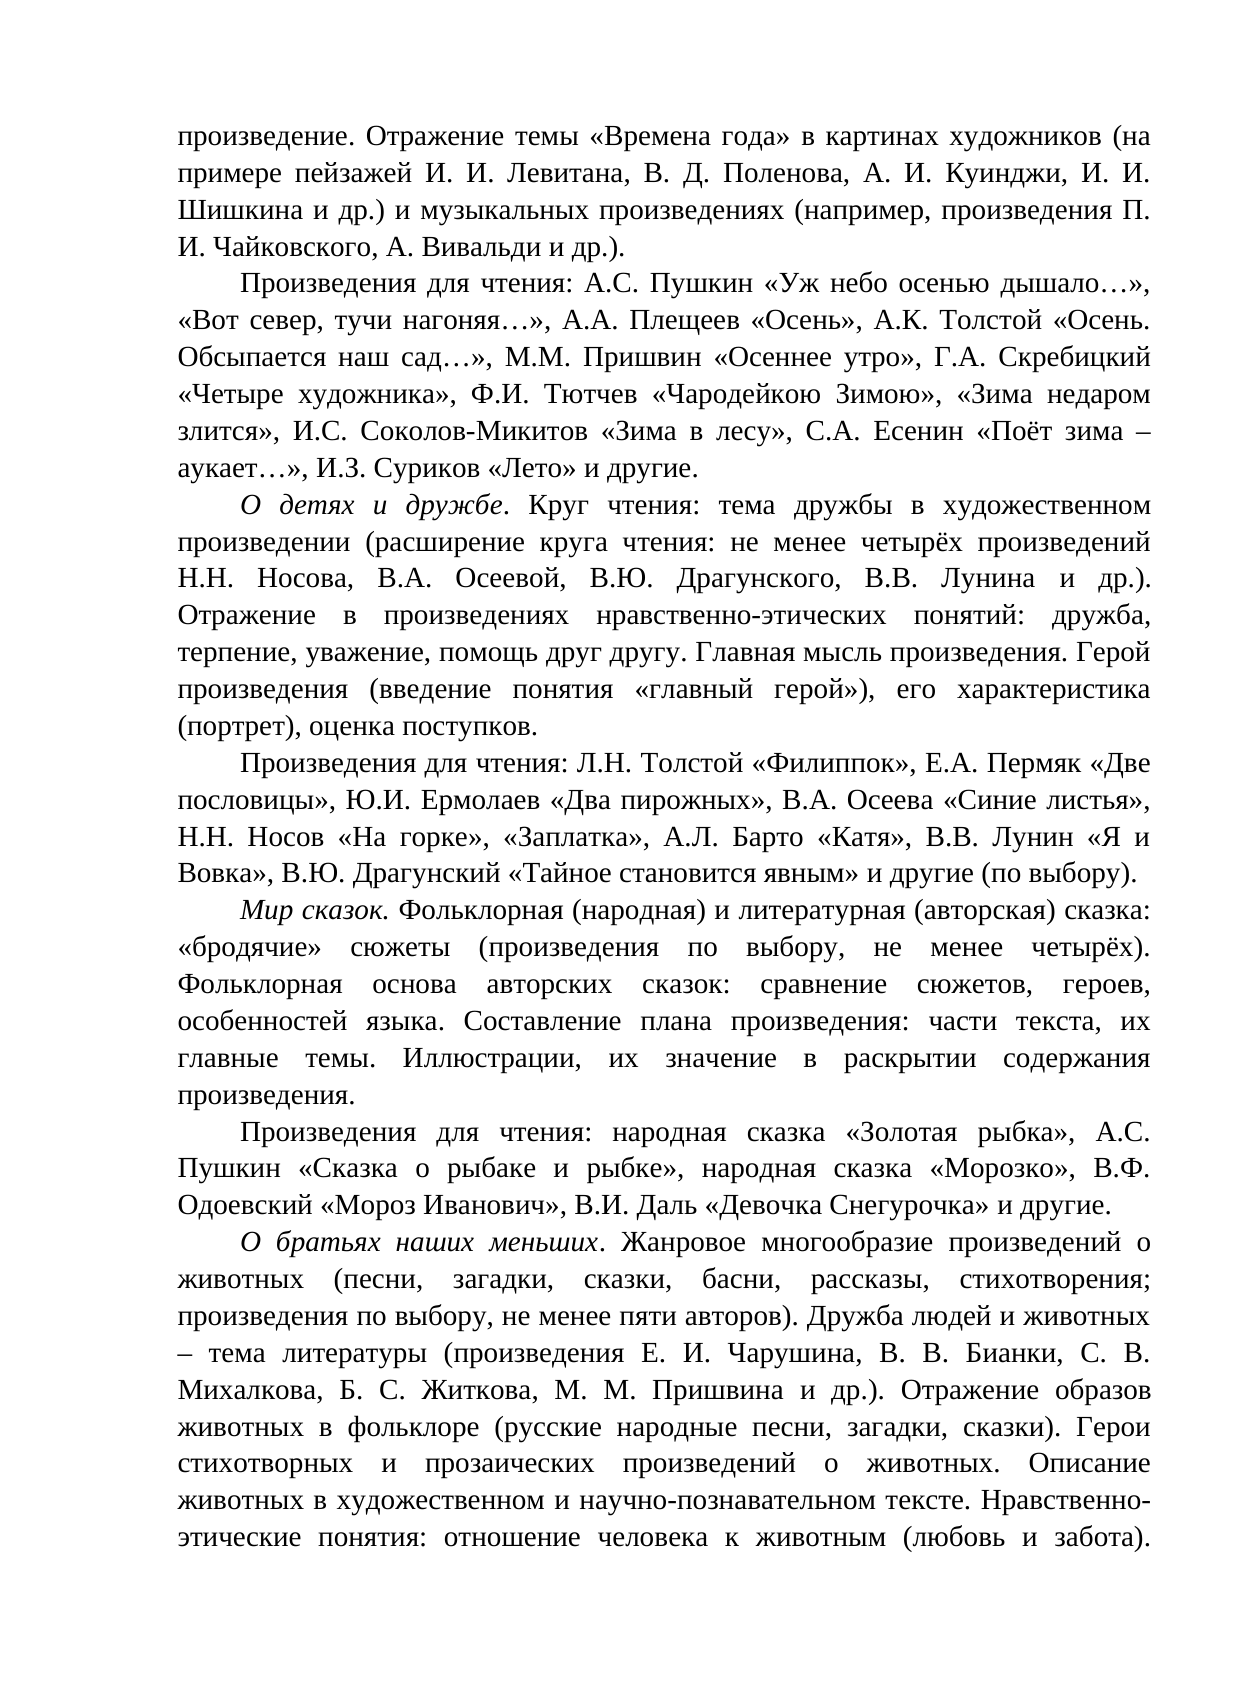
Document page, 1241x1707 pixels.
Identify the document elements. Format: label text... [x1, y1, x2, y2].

text Мир сказок. Фольклорная (народная) и литературная (авторская) сказка: «бродячие» сюжеты (произведения по выбору, не менее четырёх). Фольклорная основа авторских сказок: сравнение сюжетов, героев, особенностей языка. Составление плана произведения: части текста, их главные темы. Иллюстрации, их значение в раскрытии содержания произведения. [177, 892, 1152, 1110]
text Произведения для чтения: А.С. Пушкин «Уж небо осенью дышало…», «Вот север, тучи нагоняя…», А.А. Плещеев «Осень», А.К. Толстой «Осень. Обсыпается наш сад…», М.М. Пришвин «Осеннее утро», Г.А. Скребицкий «Четыре художника», Ф.И. Тютчев «Чародейкою Зимою», «Зима недаром злится», И.С. Соколов-Микитов «Зима в лесу», С.А. Есенин «Поёт зима – аукает…», И.З. Суриков «Лето» и другие. [177, 266, 1152, 483]
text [177, 118, 1152, 262]
text О детях и дружбе. Круг чтения: тема дружбы в художественном произведении (расширение круга чтения: не менее четырёх произведений Н.Н. Носова, В.А. Осеевой, В.Ю. Драгунского, В.В. Лунина и др.). Отражение в произведениях нравственно-этических понятий: дружба, терпение, уважение, помощь друг другу. Главная мысль произведения. Герой произведения (введение понятия «главный герой»), его характеристика (портрет), оценка поступков. [177, 487, 1152, 742]
text Произведения для чтения: Л.Н. Толстой «Филиппок», Е.А. Пермяк «Две пословицы», Ю.И. Ермолаев «Два пирожных», В.А. Осеева «Синие листья», Н.Н. Носов «На горке», «Заплатка», А.Л. Барто «Катя», В.В. Лунин «Я и Вовка», В.Ю. Драгунский «Тайное становится явным» и другие (по выбору). [177, 745, 1152, 889]
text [177, 1224, 1152, 1553]
text Произведения для чтения: народная сказка «Золотая рыбка», А.С. Пушкин «Сказка о рыбаке и рыбке», народная сказка «Морозко», В.Ф. Одоевский «Мороз Иванович», В.И. Даль «Девочка Снегурочка» и другие. [177, 1114, 1152, 1221]
